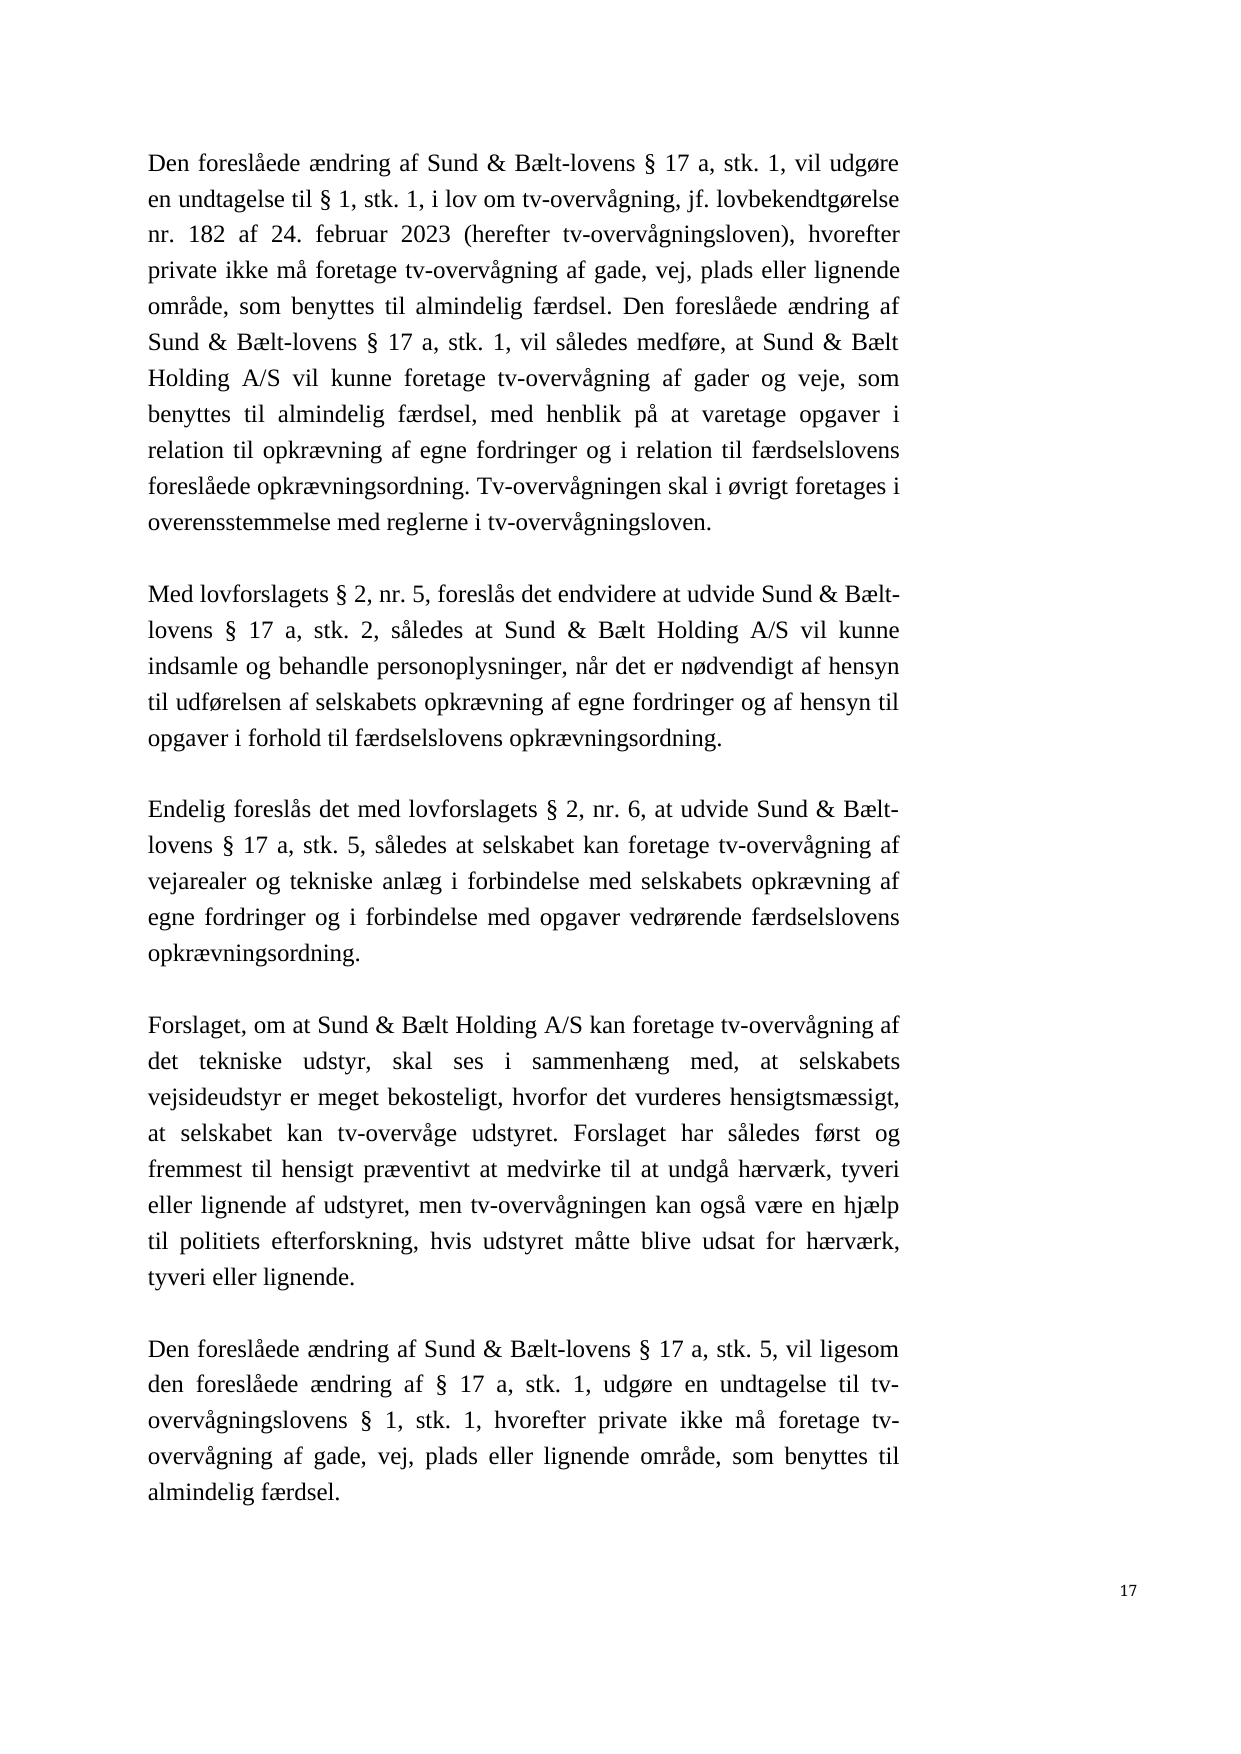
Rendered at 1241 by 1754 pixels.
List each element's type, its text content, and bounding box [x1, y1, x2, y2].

text Endelig foreslås det med lovforslagets § 2, nr. 6, at udvide Sund & Bælt-lovens § 17 a, stk. 5, således at selskabet kan foretage tv-overvågning af vejarealer og tekniske anlæg i forbindelse med selskabets opkrævning af egne fordringer og i forbindelse med opgaver vedrørende færdselslovens opkrævningsordning. [148, 794, 901, 967]
text Med lovforslagets § 2, nr. 5, foreslås det endvidere at udvide Sund & Bælt-lovens § 17 a, stk. 2, således at Sund & Bælt Holding A/S vil kunne indsamle og behandle personoplysninger, når det er nødvendigt af hensyn til udførelsen af selskabets opkrævning af egne fordringer og af hensyn til opgaver i forhold til færdselslovens opkrævningsordning. [148, 579, 901, 751]
text Den foreslåede ændring af Sund & Bælt-lovens § 17 a, stk. 1, vil udgøre en undtagelse til § 1, stk. 1, i lov om tv-overvågning, jf. lovbekendtgørelse nr. 182 af 24. februar 2023 (herefter tv-overvågningsloven), hvorefter private ikke må foretage tv-overvågning af gade, vej, plads eller lignende område, som benyttes til almindelig færdsel. Den foreslåede ændring af Sund & Bælt-lovens § 17 a, stk. 1, vil således medføre, at Sund & Bælt Holding A/S vil kunne foretage tv-overvågning af gader og veje, som benyttes til almindelig færdsel, med henblik på at varetage opgaver i relation til opkrævning af egne fordringer og i relation til færdselslovens foreslåede opkrævningsordning. Tv-overvågningen skal i øvrigt foretages i overensstemmelse med reglerne i tv-overvågningsloven. [148, 148, 901, 536]
text Forslaget, om at Sund & Bælt Holding A/S kan foretage tv-overvågning af det tekniske udstyr, skal ses i sammenhæng med, at selskabets vejsideudstyr er meget bekosteligt, hvorfor det vurderes hensigtsmæssigt, at selskabet kan tv-overvåge udstyret. Forslaget har således først og fremmest til hensigt præventivt at medvirke til at undgå hærværk, tyveri eller lignende af udstyret, men tv-overvågningen kan også være en hjælp til politiets efterforskning, hvis udstyret måtte blive udsat for hærværk, tyveri eller lignende. [148, 1010, 901, 1291]
text Den foreslåede ændring af Sund & Bælt-lovens § 17 a, stk. 5, vil ligesom den foreslåede ændring af § 17 a, stk. 1, udgøre en undtagelse til tv-overvågningslovens § 1, stk. 1, hvorefter private ikke må foretage tv-overvågning af gade, vej, plads eller lignende område, som benyttes til almindelig færdsel. [148, 1334, 901, 1506]
